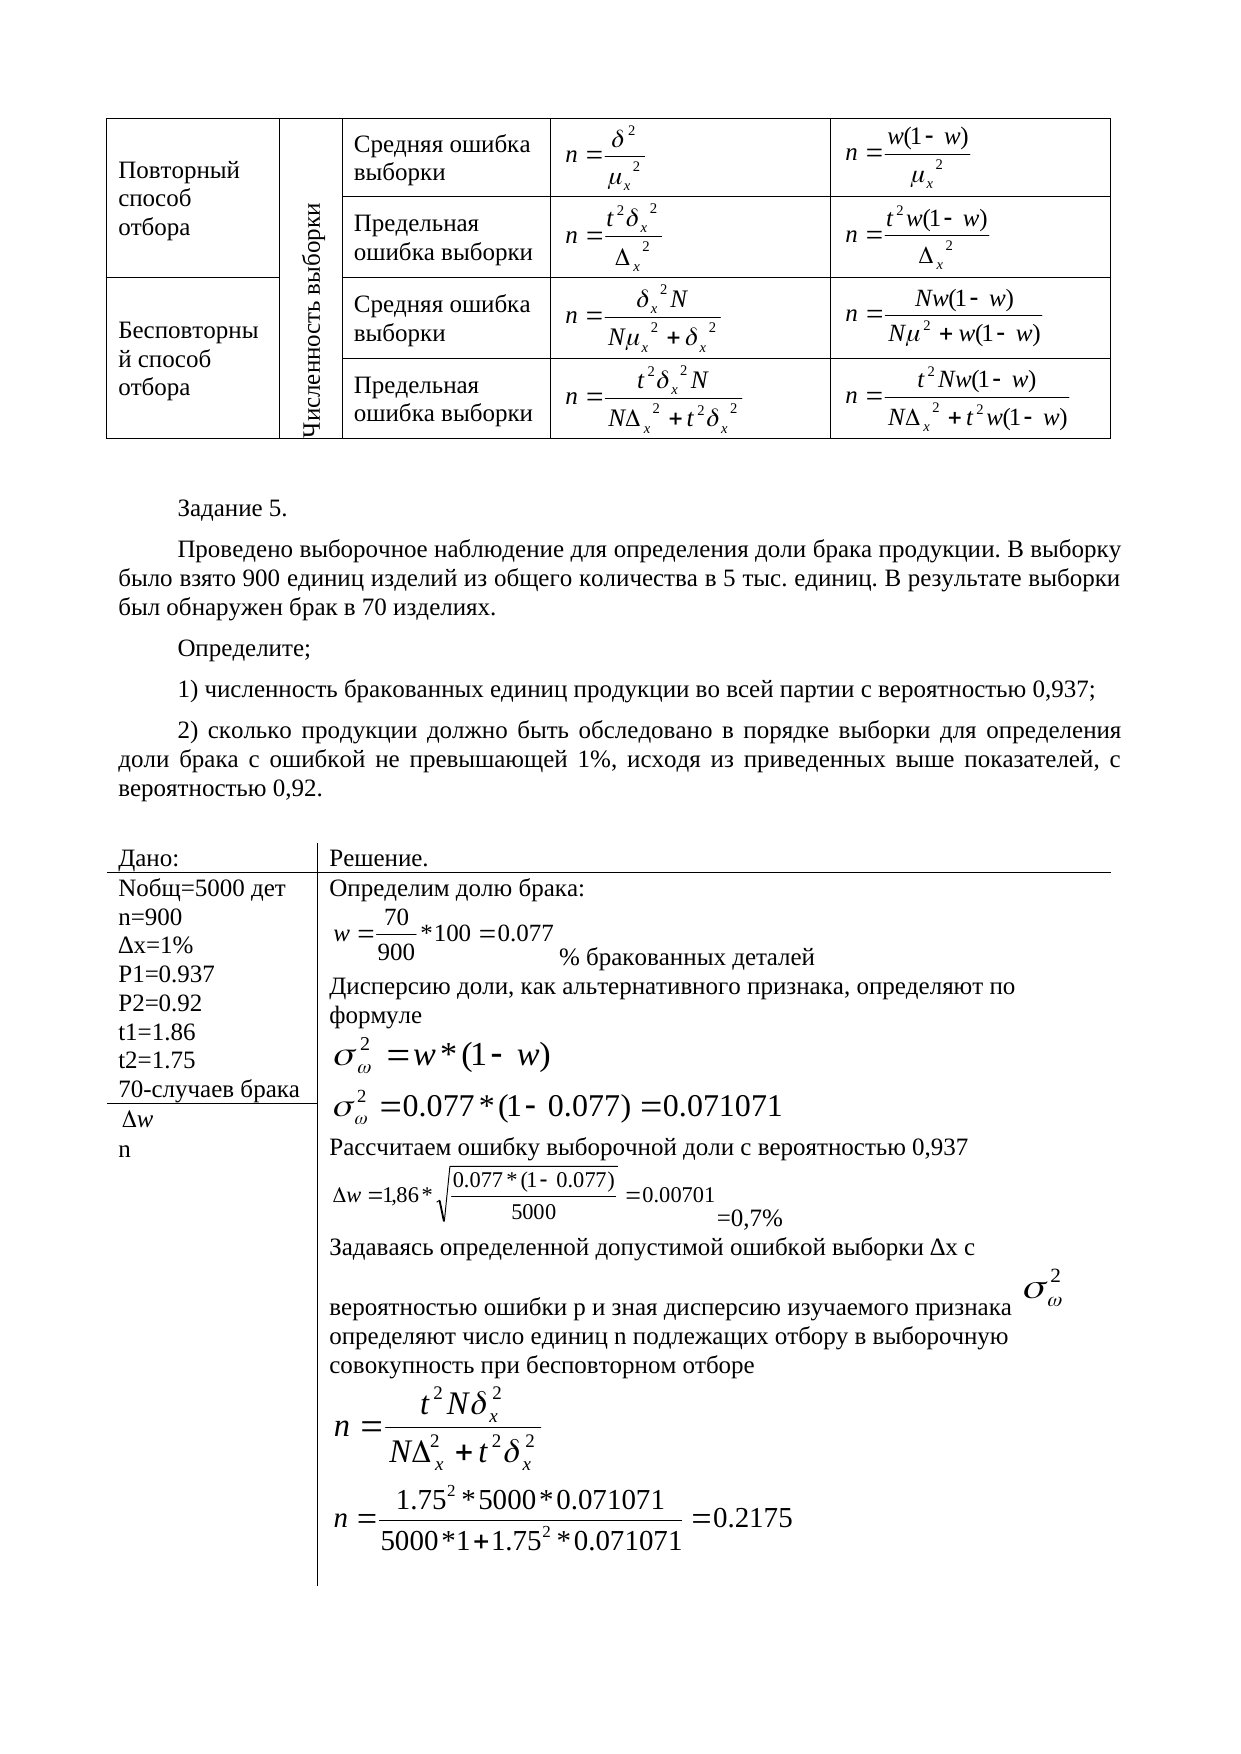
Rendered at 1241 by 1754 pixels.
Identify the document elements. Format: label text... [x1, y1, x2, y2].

table_cell Определим долю брака: % бракованных деталей Дисперсию доли, как альтернативного признака, определяют по формуле Рассчитаем ошибку выборочной доли с вероятностью 0,937 =0,7% Задаваясь определенной допустимой ошибкой выборки ∆x с вероятностью ошибки р и зная дисперсию изучаемого признака определяют число единиц n подлежащих отбору в выборочную совокупность при бесповторном отборе [318, 873, 1111, 1586]
table_cell [831, 278, 1110, 357]
table_cell [831, 359, 1110, 438]
table_cell Предельная ошибка выборки [343, 197, 550, 277]
table_cell [831, 119, 1110, 196]
text 2) сколько продукции должно быть обследовано в порядке выборки для определения доли брака с ошибкой не превышающей 1%, исходя из приведенных выше показателей, с вероятностью 0,92. [118, 716, 1122, 802]
table_header Решение. [318, 843, 1111, 872]
text 1) численность бракованных единиц продукции во всей партии с вероятностью 0,937; [118, 674, 1122, 703]
table_cell Численность выборки [280, 119, 342, 438]
table_cell Предельная ошибка выборки [343, 359, 550, 438]
table_cell [551, 359, 830, 438]
table_cell Бесповторный способ отбора [107, 278, 279, 438]
table_cell [551, 197, 830, 277]
table_cell [551, 278, 830, 357]
table_cell n [107, 1104, 317, 1586]
table_cell Средняя ошибка выборки [343, 119, 550, 196]
table_cell [551, 119, 830, 196]
table_header Дано: [107, 843, 317, 872]
table_cell Nобщ=5000 дет n=900 ∆x=1% P1=0.937 P2=0.92 t1=1.86 t2=1.75 70-случаев брака [107, 873, 317, 1103]
text Задание 5. [118, 493, 1122, 522]
text Проведено выборочное наблюдение для определения доли брака продукции. В выборку было взято 900 единиц изделий из общего количества в 5 тыс. единиц. В результате выборки был обнаружен брак в 70 изделиях. [118, 534, 1122, 621]
table_cell Средняя ошибка выборки [343, 278, 550, 357]
text Определите; [118, 633, 1122, 662]
table_cell [831, 197, 1110, 277]
table_cell Повторный способ отбора [107, 119, 279, 277]
